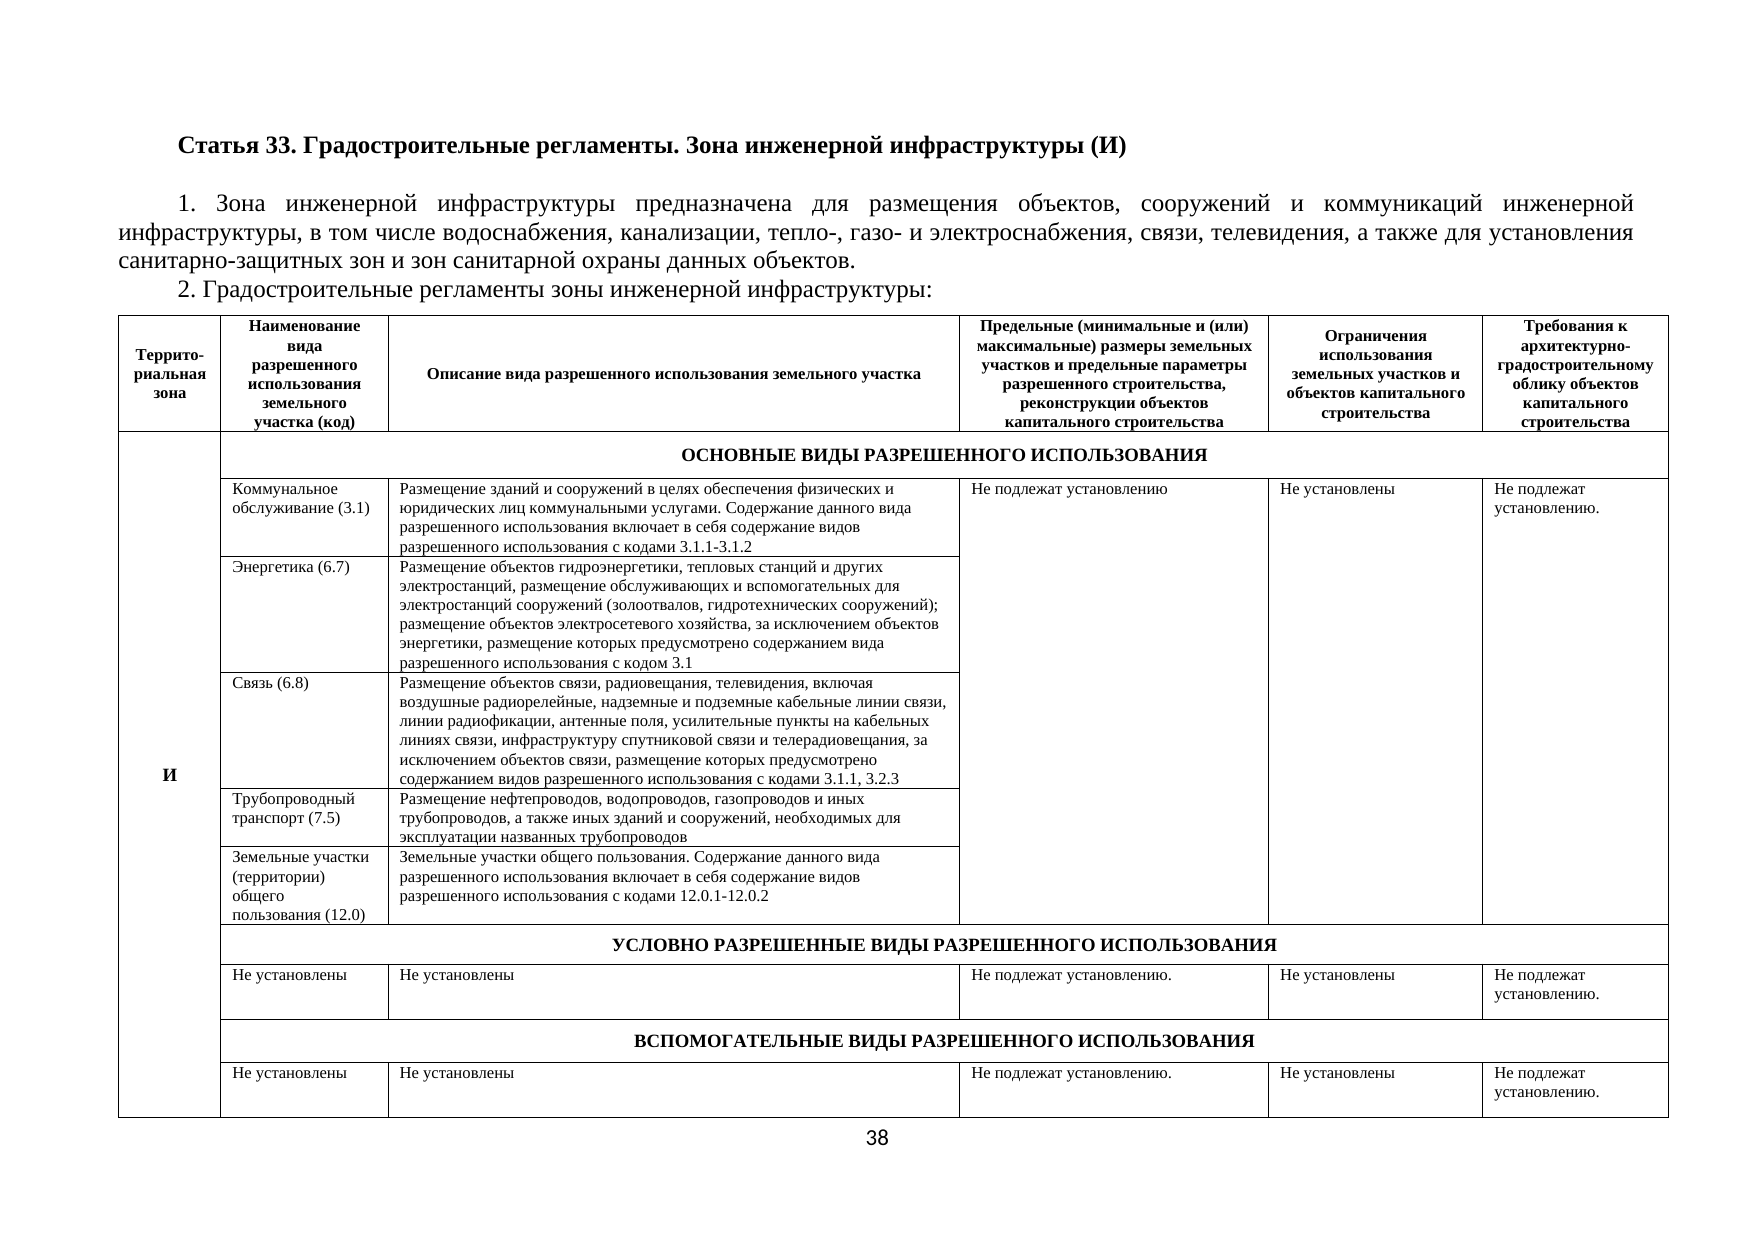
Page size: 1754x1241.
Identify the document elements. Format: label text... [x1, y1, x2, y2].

table_cell Земельные участки общего пользования. Содержание данного вида разрешенного использования включает в себя содержание видов разрешенного использования с кодами 12.0.1-12.0.2 [389, 847, 959, 924]
table_cell Не подлежат установлению. [960, 1063, 1268, 1117]
table_cell Размещение нефтепроводов, водопроводов, газопроводов и иных трубопроводов, а также иных зданий и сооружений, необходимых для эксплуатации названных трубопроводов [389, 789, 959, 846]
table_cell Связь (6.8) [221, 673, 388, 788]
table_cell Размещение зданий и сооружений в целях обеспечения физических и юридических лиц коммунальными услугами. Содержание данного вида разрешенного использования включает в себя содержание видов разрешенного использования с кодами 3.1.1-3.1.2 [389, 479, 959, 556]
table_cell Не установлены [1269, 1063, 1482, 1117]
table_header Ограничения использования земельных участков и объектов капитального строительства [1269, 316, 1482, 431]
table_cell Не подлежат установлению. [1483, 479, 1668, 924]
table_cell Не подлежат установлению [960, 479, 1268, 924]
text 1. Зона инженерной инфраструктуры предназначена для размещения объектов, сооружений и коммуникаций инженерной инфраструктуры, в том числе водоснабжения, канализации, тепло-, газо- и электроснабжения, связи, телевидения, а также для установления санитарно-защитных зон и зон санитарной охраны данных объектов. [118, 188, 1636, 274]
text Статья 33. Градостроительные регламенты. Зона инженерной инфраструктуры (И) [118, 131, 1636, 159]
table_header Террито-риальная зона [119, 316, 220, 431]
table_header Предельные (минимальные и (или) максимальные) размеры земельных участков и предельные параметры разрешенного строительства, реконструкции объектов капитального строительства [960, 316, 1268, 431]
table_cell Размещение объектов связи, радиовещания, телевидения, включая воздушные радиорелейные, надземные и подземные кабельные линии связи, линии радиофикации, антенные поля, усилительные пункты на кабельных линиях связи, инфраструктуру спутниковой связи и телерадиовещания, за исключением объектов связи, размещение которых предусмотрено содержанием видов разрешенного использования с кодами 3.1.1, 3.2.3 [389, 673, 959, 788]
table_cell Не установлены [221, 965, 388, 1019]
table_cell Земельные участки (территории) общего пользования (12.0) [221, 847, 388, 924]
table_cell Размещение объектов гидроэнергетики, тепловых станций и других электростанций, размещение обслуживающих и вспомогательных для электростанций сооружений (золоотвалов, гидротехнических сооружений); размещение объектов электросетевого хозяйства, за исключением объектов энергетики, размещение которых предусмотрено содержанием вида разрешенного использования с кодом 3.1 [389, 557, 959, 672]
table_header Требования к архитектурно-градостроительному облику объектов капитального строительства [1483, 316, 1668, 431]
table_cell ОСНОВНЫЕ ВИДЫ РАЗРЕШЕННОГО ИСПОЛЬЗОВАНИЯ [221, 432, 1668, 478]
table_cell Не подлежат установлению. [1483, 965, 1668, 1019]
table_cell Не установлены [1269, 479, 1482, 924]
table_cell Энергетика (6.7) [221, 557, 388, 672]
table_cell Не подлежат установлению. [1483, 1063, 1668, 1117]
table_cell Трубопроводный транспорт (7.5) [221, 789, 388, 846]
table_cell Не подлежат установлению. [960, 965, 1268, 1019]
table_cell И [119, 432, 220, 1117]
table_cell ВСПОМОГАТЕЛЬНЫЕ ВИДЫ РАЗРЕШЕННОГО ИСПОЛЬЗОВАНИЯ [221, 1020, 1668, 1062]
table_cell УСЛОВНО РАЗРЕШЕННЫЕ ВИДЫ РАЗРЕШЕННОГО ИСПОЛЬЗОВАНИЯ [221, 925, 1668, 963]
table_header Описание вида разрешенного использования земельного участка [389, 316, 959, 431]
text 2. Градостроительные регламенты зоны инженерной инфраструктуры: [118, 274, 1636, 303]
table_cell Не установлены [1269, 965, 1482, 1019]
table_cell Коммунальное обслуживание (3.1) [221, 479, 388, 556]
table_cell Не установлены [389, 1063, 959, 1117]
table_cell Не установлены [389, 965, 959, 1019]
table_header Наименование вида разрешенного использования земельного участка (код) [221, 316, 388, 431]
table_cell Не установлены [221, 1063, 388, 1117]
